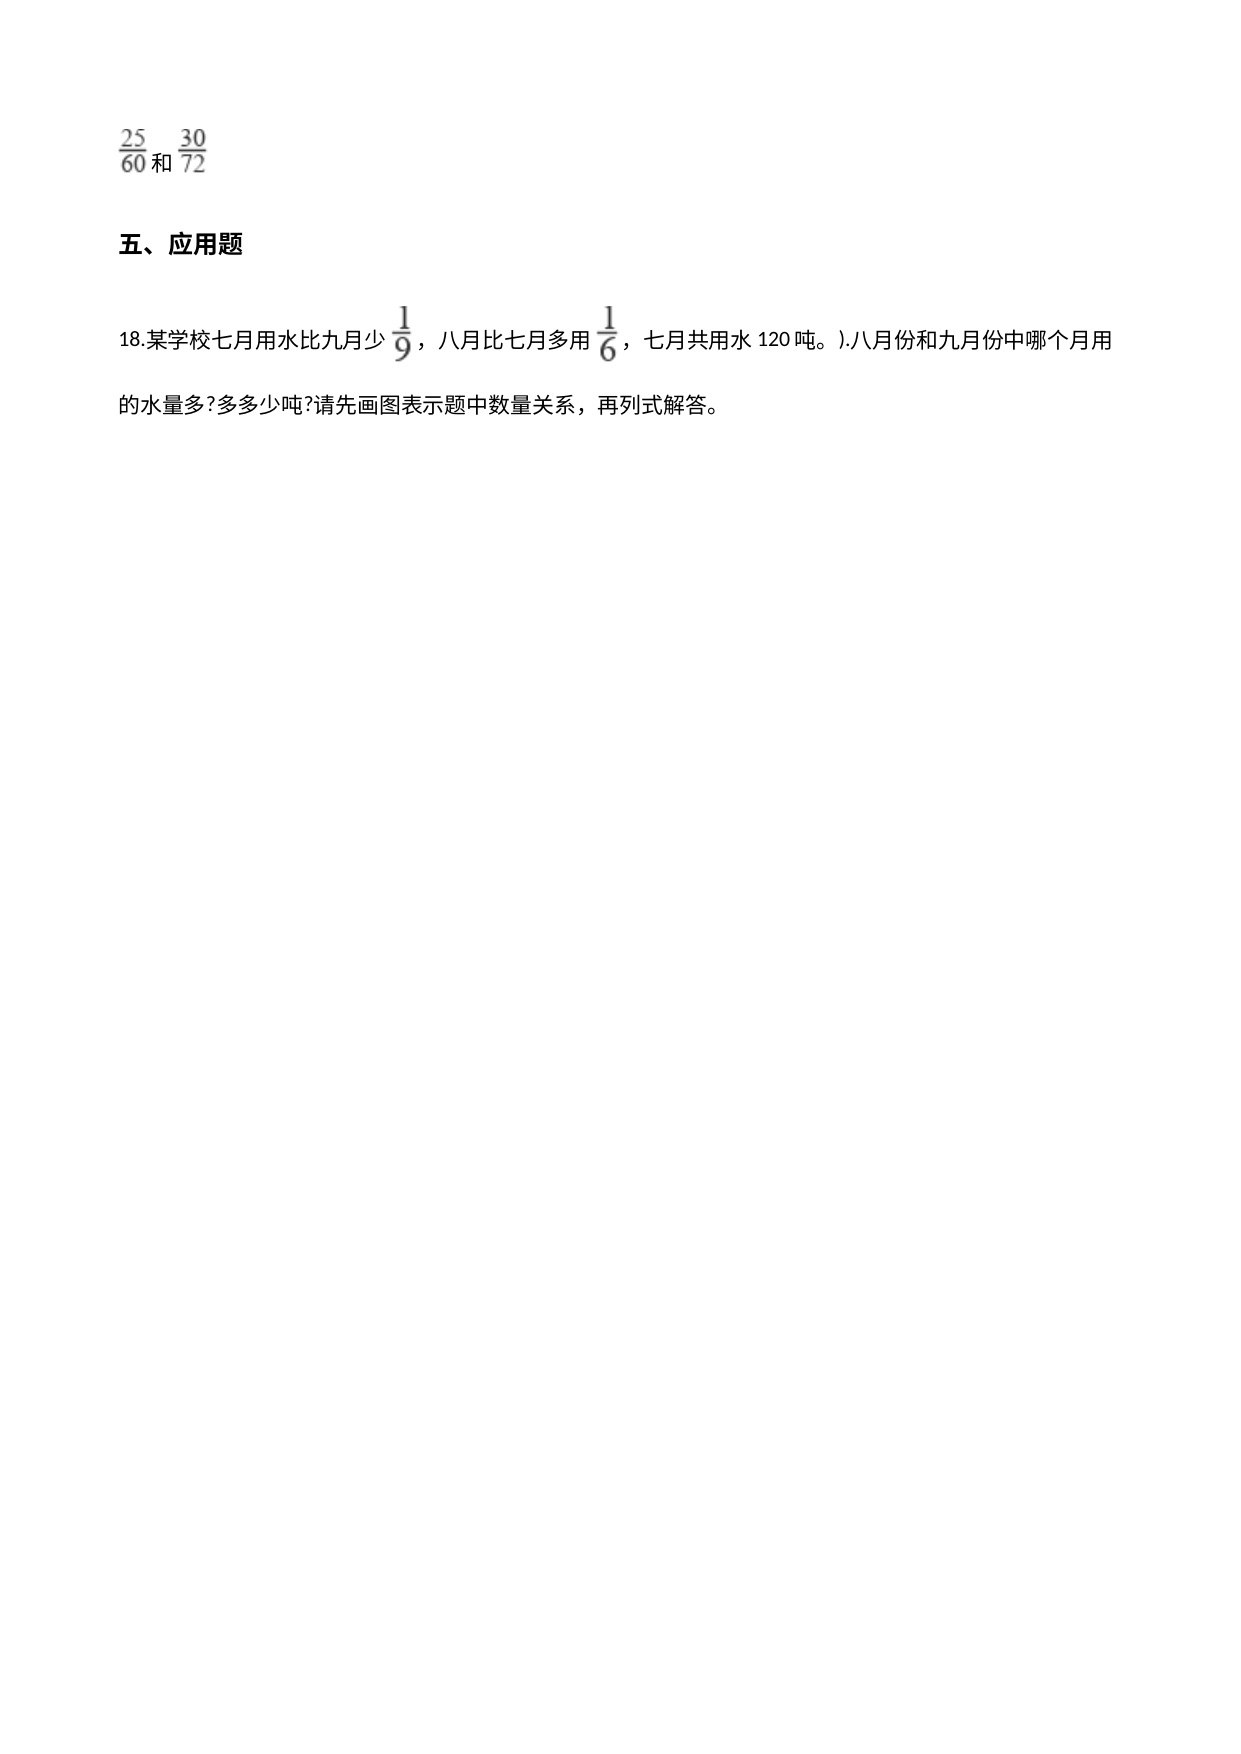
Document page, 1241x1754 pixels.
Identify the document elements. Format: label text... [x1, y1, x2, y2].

picture [177, 129, 211, 174]
picture [391, 306, 417, 363]
text 和 [118, 129, 1122, 194]
picture [596, 306, 622, 363]
text 五、应用题 [118, 210, 1122, 275]
text 18.某学校七月用水比九月少 ，八月比七月多用 ，七月共用水120吨。).八月份和九月份中哪个月用的水量多?多多少吨?请先画图表示题中数量关系，再列式解答。 [118, 306, 1122, 420]
picture [118, 129, 151, 174]
